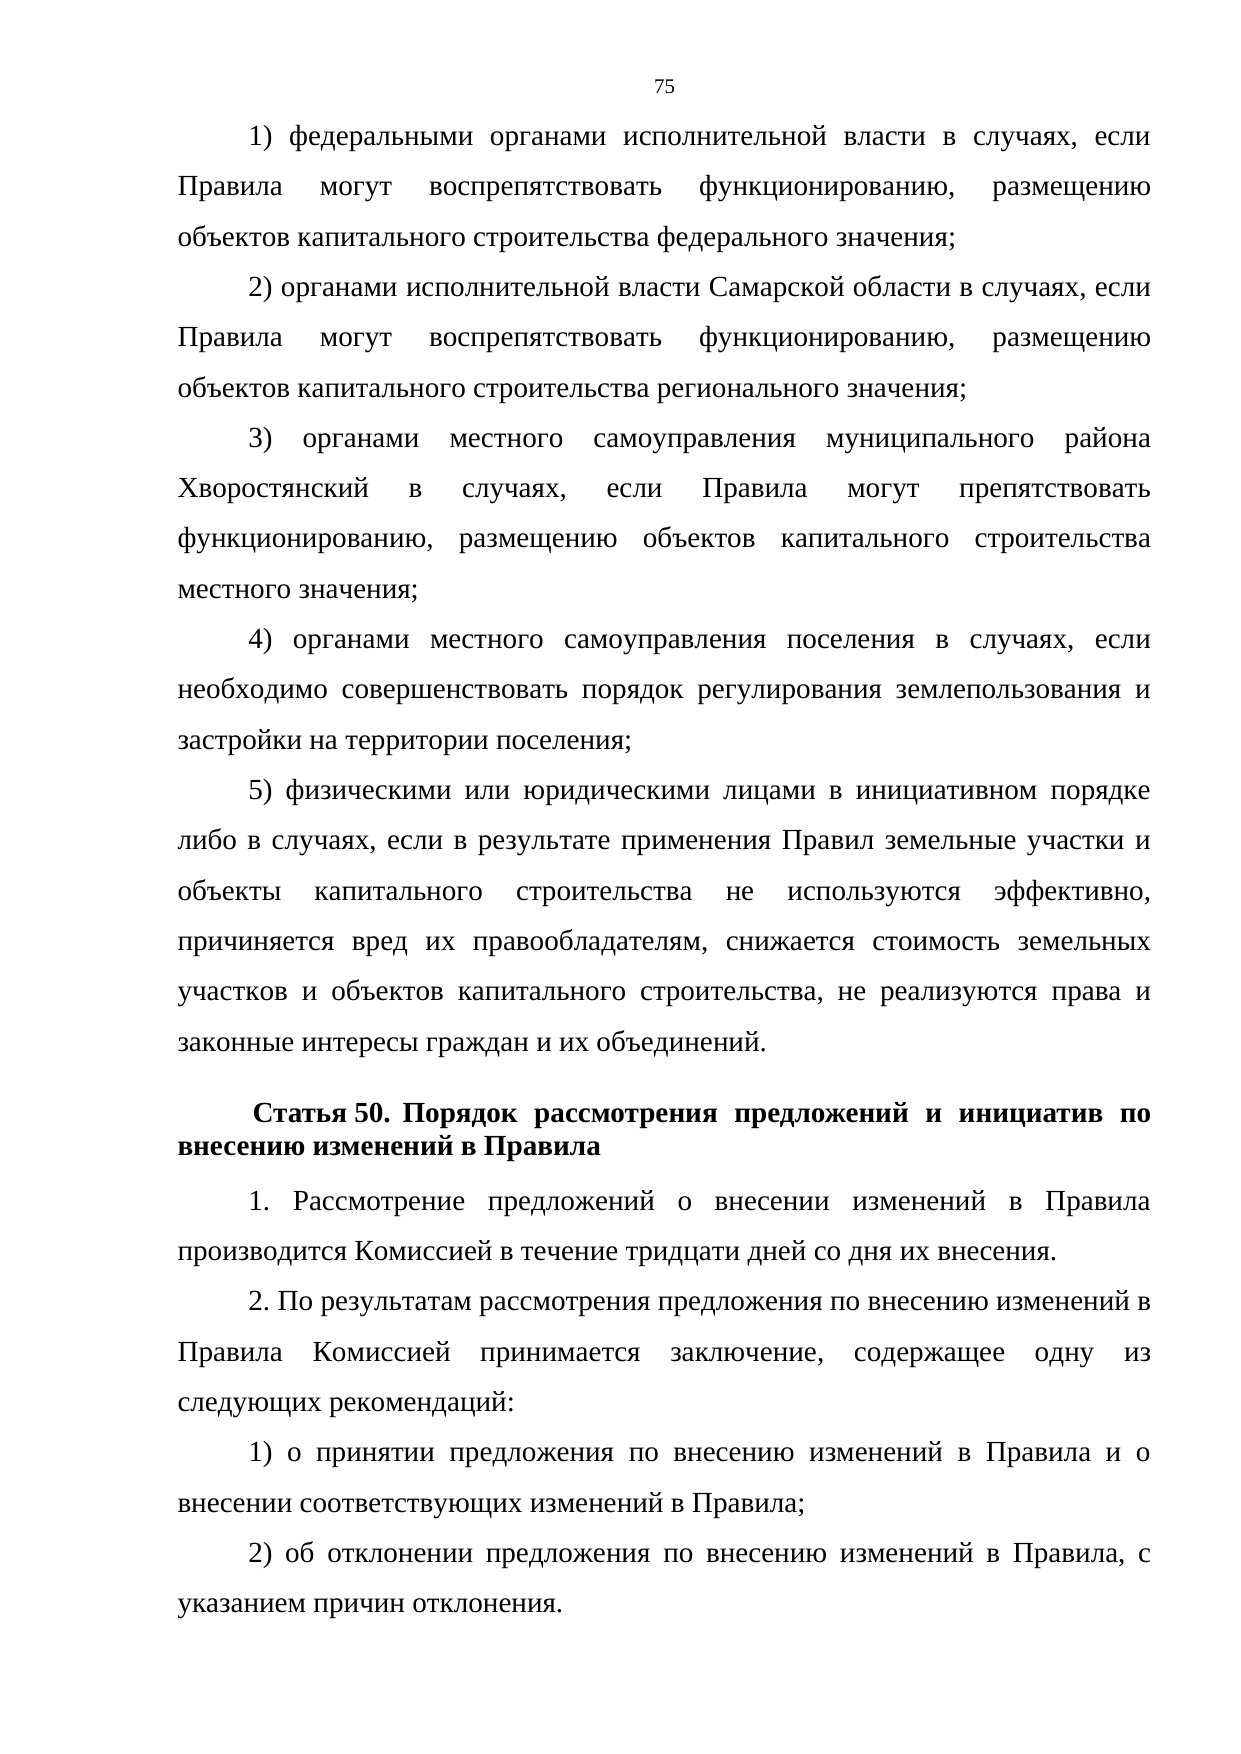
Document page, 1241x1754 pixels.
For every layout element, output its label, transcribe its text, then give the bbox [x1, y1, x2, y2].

subtitle Порядок рассмотрения предложений и инициатив по внесению изменений в Правила [177, 1095, 1152, 1162]
text 3) органами местного самоуправления муниципального района Хворостянский в случаях, если Правила могут препятствовать функционированию, размещению объектов капитального строительства местного значения; [177, 420, 1152, 604]
text 2) органами исполнительной власти Самарской области в случаях, если Правила могут воспрепятствовать функционированию, размещению объектов капитального строительства регионального значения; [177, 269, 1152, 403]
text 2. По результатам рассмотрения предложения по внесению изменений в Правила Комиссией принимается заключение, содержащее одну из следующих рекомендаций: [177, 1283, 1152, 1418]
text 1. Рассмотрение предложений о внесении изменений в Правила производится Комиссией в течение тридцати дней со дня их внесения. [177, 1183, 1152, 1267]
text 2) об отклонении предложения по внесению изменений в Правила, с указанием причин отклонения. [177, 1535, 1152, 1619]
text 5) физическими или юридическими лицами в инициативном порядке либо в случаях, если в результате применения Правил земельные участки и объекты капитального строительства не используются эффективно, причиняется вред их правообладателям, снижается стоимость земельных участков и объектов капитального строительства, не реализуются права и законные интересы граждан и их объединений. [177, 772, 1152, 1057]
text 1) федеральными органами исполнительной власти в случаях, если Правила могут воспрепятствовать функционированию, размещению объектов капитального строительства федерального значения; [177, 118, 1152, 252]
text 1) о принятии предложения по внесению изменений в Правила и о внесении соответствующих изменений в Правила; [177, 1434, 1152, 1518]
text 4) органами местного самоуправления поселения в случаях, если необходимо совершенствовать порядок регулирования землепользования и застройки на территории поселения; [177, 621, 1152, 755]
